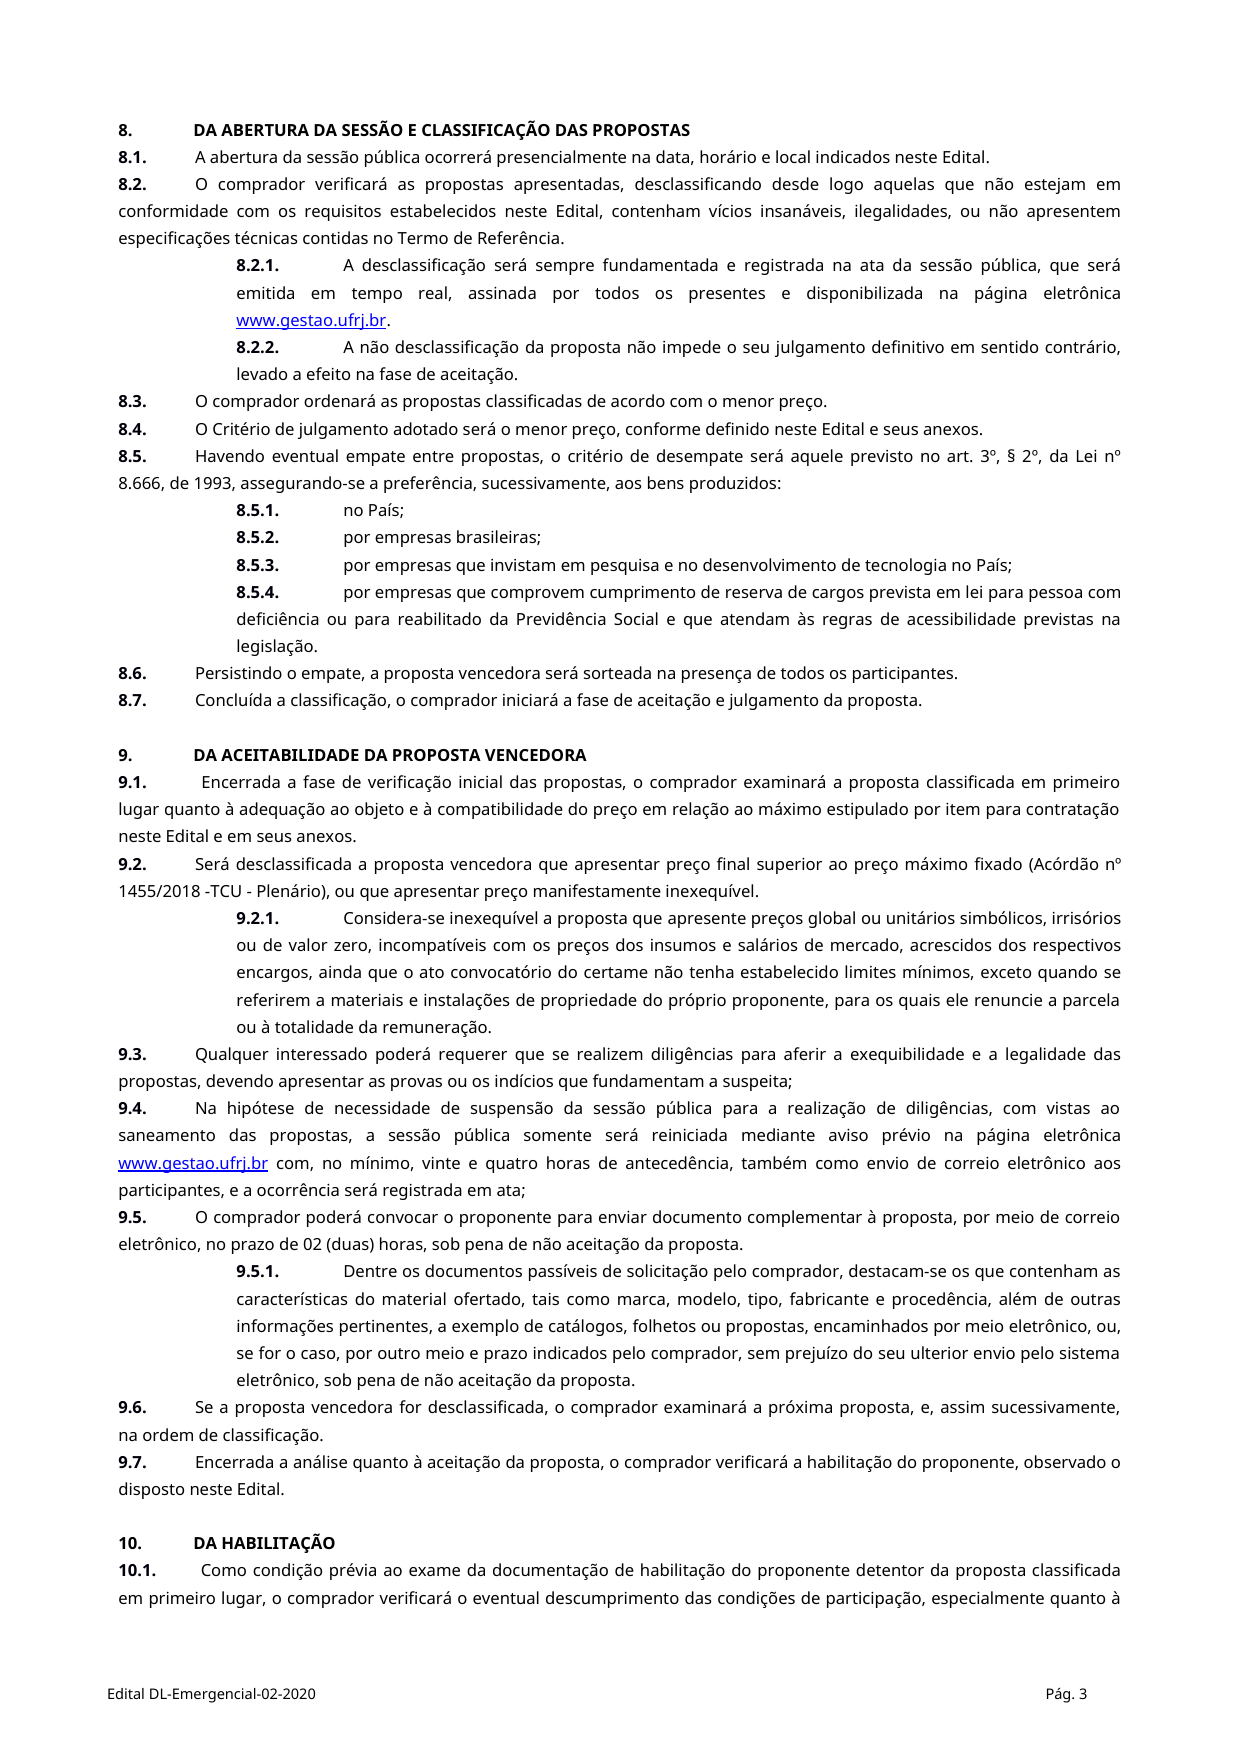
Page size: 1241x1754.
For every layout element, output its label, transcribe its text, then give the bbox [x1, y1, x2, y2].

list A não desclassificação da proposta não impede o seu julgamento definitivo em sentido contrário, levado a efeito na fase de aceitação. [236, 336, 1122, 386]
list DA ABERTURA DA SESSÃO E CLASSIFICAÇÃO DAS PROPOSTAS [118, 118, 1124, 141]
list O comprador ordenará as propostas classificadas de acordo com o menor preço. [118, 390, 1122, 413]
list O Critério de julgamento adotado será o menor preço, conforme definido neste Edital e seus anexos. [118, 417, 1122, 440]
list Se a proposta vencedora for desclassificada, o comprador examinará a próxima proposta, e, assim sucessivamente, na ordem de classificação. [118, 1396, 1122, 1446]
list por empresas que invistam em pesquisa e no desenvolvimento de tecnologia no País; [236, 553, 1122, 576]
list Considera-se inexequível a proposta que apresente preços global ou unitários simbólicos, irrisórios ou de valor zero, incompatíveis com os preços dos insumos e salários de mercado, acrescidos dos respectivos encargos, ainda que o ato convocatório do certame não tenha estabelecido limites mínimos, exceto quando se referirem a materiais e instalações de propriedade do próprio proponente, para os quais ele renuncie a parcela ou à totalidade da remuneração. [236, 907, 1122, 1038]
list DA HABILITAÇÃO [118, 1532, 1124, 1554]
list DA ACEITABILIDADE DA PROPOSTA VENCEDORA [118, 743, 1124, 766]
list A desclassificação será sempre fundamentada e registrada na ata da sessão pública, que será emitida em tempo real, assinada por todos os presentes e disponibilizada na página eletrônica www.gestao.ufrj.br. [236, 254, 1122, 331]
list Persistindo o empate, a proposta vencedora será sorteada na presença de todos os participantes. [118, 662, 1122, 684]
list Qualquer interessado poderá requerer que se realizem diligências para aferir a exequibilidade e a legalidade das propostas, devendo apresentar as provas ou os indícios que fundamentam a suspeita; [118, 1042, 1122, 1092]
list por empresas brasileiras; [236, 526, 1122, 549]
list Na hipótese de necessidade de suspensão da sessão pública para a realização de diligências, com vistas ao saneamento das propostas, a sessão pública somente será reiniciada mediante aviso prévio na página eletrônica www.gestao.ufrj.br com, no mínimo, vinte e quatro horas de antecedência, também como envio de correio eletrônico aos participantes, e a ocorrência será registrada em ata; [118, 1097, 1122, 1201]
list O comprador verificará as propostas apresentadas, desclassificando desde logo aquelas que não estejam em conformidade com os requisitos estabelecidos neste Edital, contenham vícios insanáveis, ilegalidades, ou não apresentem especificações técnicas contidas no Termo de Referência. [118, 172, 1122, 249]
list por empresas que comprovem cumprimento de reserva de cargos prevista em lei para pessoa com deficiência ou para reabilitado da Previdência Social e que atendam às regras de acessibilidade previstas na legislação. [236, 580, 1122, 657]
list Encerrada a fase de verificação inicial das propostas, o comprador examinará a proposta classificada em primeiro lugar quanto à adequação ao objeto e à compatibilidade do preço em relação ao máximo estipulado por item para contratação neste Edital e em seus anexos. [118, 771, 1122, 848]
list A abertura da sessão pública ocorrerá presencialmente na data, horário e local indicados neste Edital. [118, 145, 1122, 168]
list O comprador poderá convocar o proponente para enviar documento complementar à proposta, por meio de correio eletrônico, no prazo de 02 (duas) horas, sob pena de não aceitação da proposta. [118, 1206, 1122, 1256]
list Encerrada a análise quanto à aceitação da proposta, o comprador verificará a habilitação do proponente, observado o disposto neste Edital. [118, 1450, 1122, 1500]
list no País; [236, 499, 1122, 521]
list Concluída a classificação, o comprador iniciará a fase de aceitação e julgamento da proposta. [118, 689, 1122, 712]
list Dentre os documentos passíveis de solicitação pelo comprador, destacam-se os que contenham as características do material ofertado, tais como marca, modelo, tipo, fabricante e procedência, além de outras informações pertinentes, a exemplo de catálogos, folhetos ou propostas, encaminhados por meio eletrônico, ou, se for o caso, por outro meio e prazo indicados pelo comprador, sem prejuízo do seu ulterior envio pelo sistema eletrônico, sob pena de não aceitação da proposta. [236, 1260, 1122, 1391]
list Havendo eventual empate entre propostas, o critério de desempate será aquele previsto no art. 3º, § 2º, da Lei nº 8.666, de 1993, assegurando-se a preferência, sucessivamente, aos bens produzidos: [118, 444, 1122, 494]
list Será desclassificada a proposta vencedora que apresentar preço final superior ao preço máximo fixado (Acórdão nº 1455/2018 -TCU - Plenário), ou que apresentar preço manifestamente inexequível. [118, 852, 1122, 902]
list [118, 1559, 1122, 1609]
